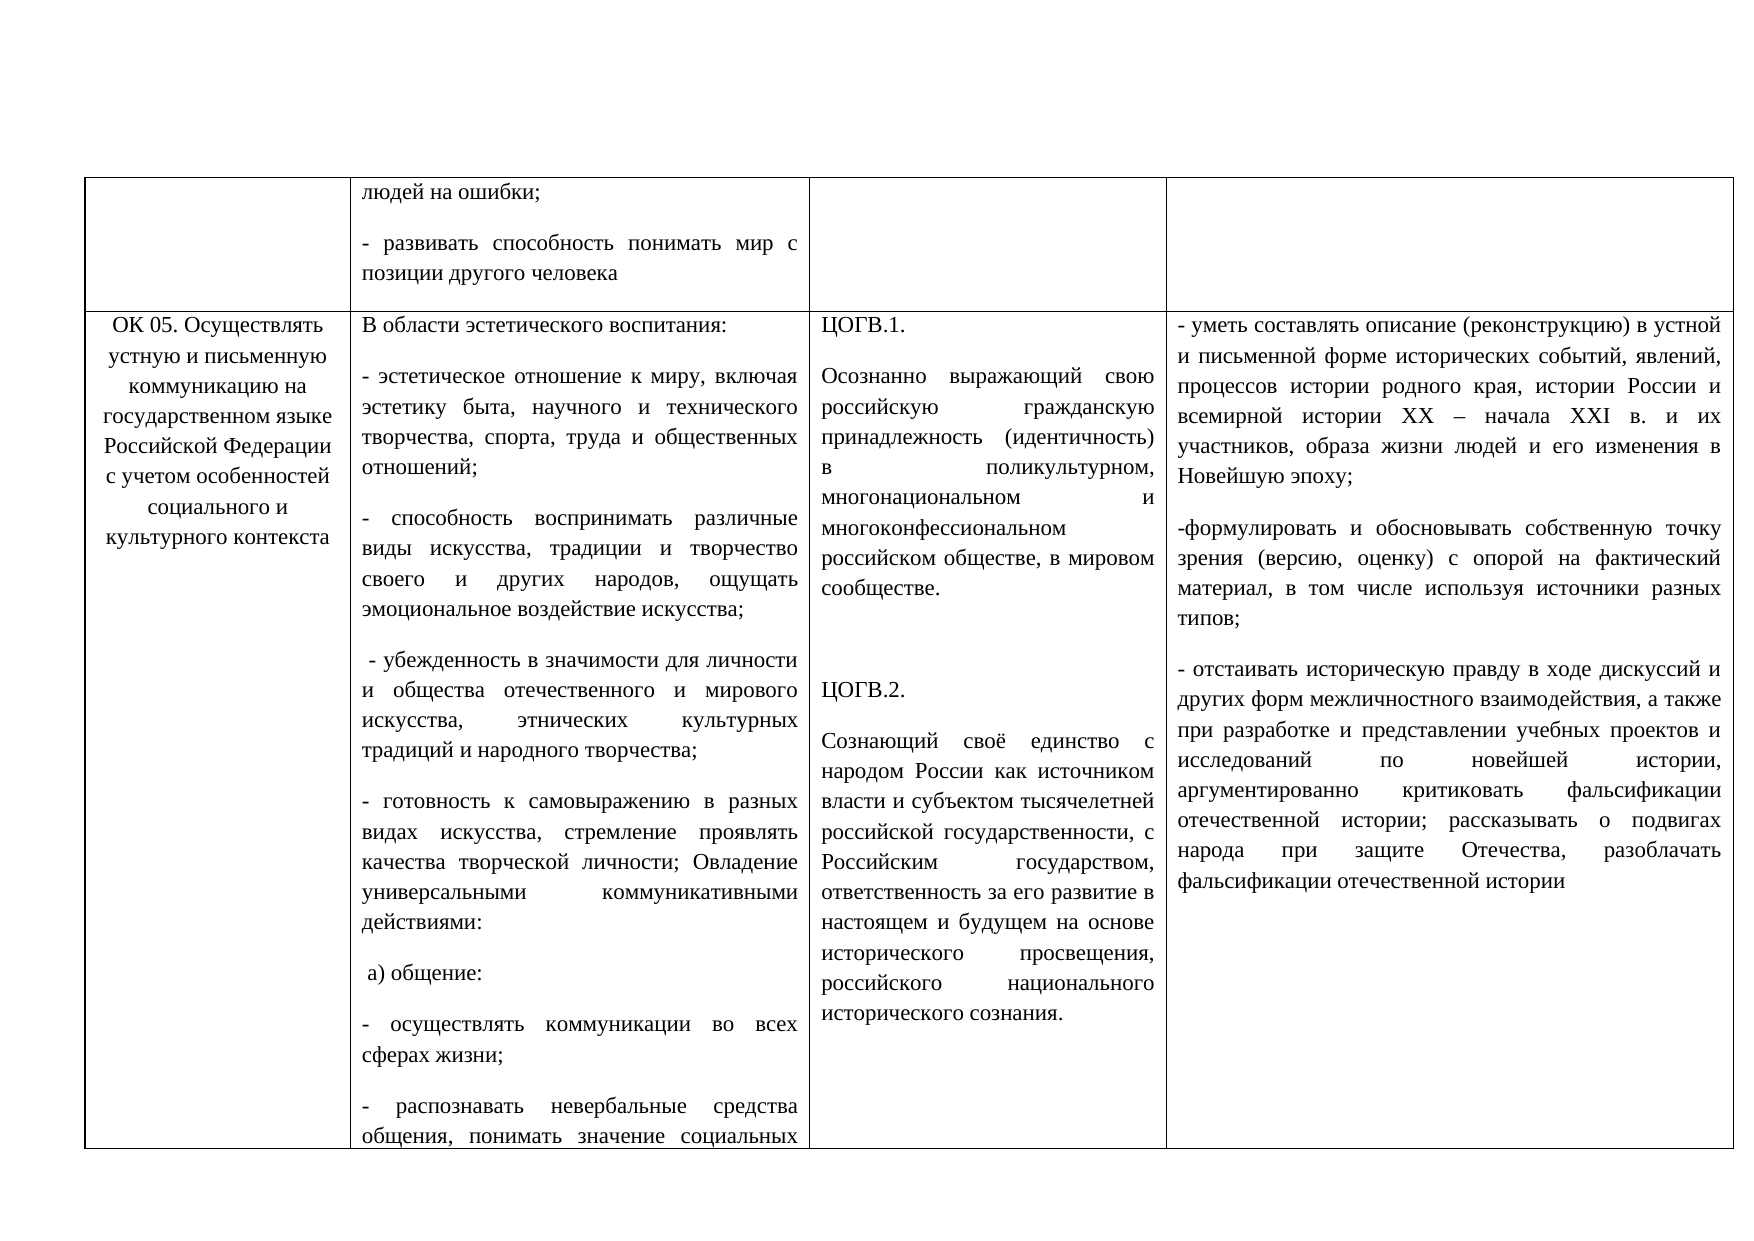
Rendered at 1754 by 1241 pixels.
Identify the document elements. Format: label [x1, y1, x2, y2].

table_cell [1167, 312, 1733, 1148]
table_cell [810, 312, 1166, 1148]
table_cell [86, 178, 350, 311]
table_cell [1167, 178, 1733, 311]
table_cell [86, 312, 350, 1148]
table_cell [810, 178, 1166, 311]
table_cell [351, 178, 809, 311]
table_cell [351, 312, 809, 1148]
